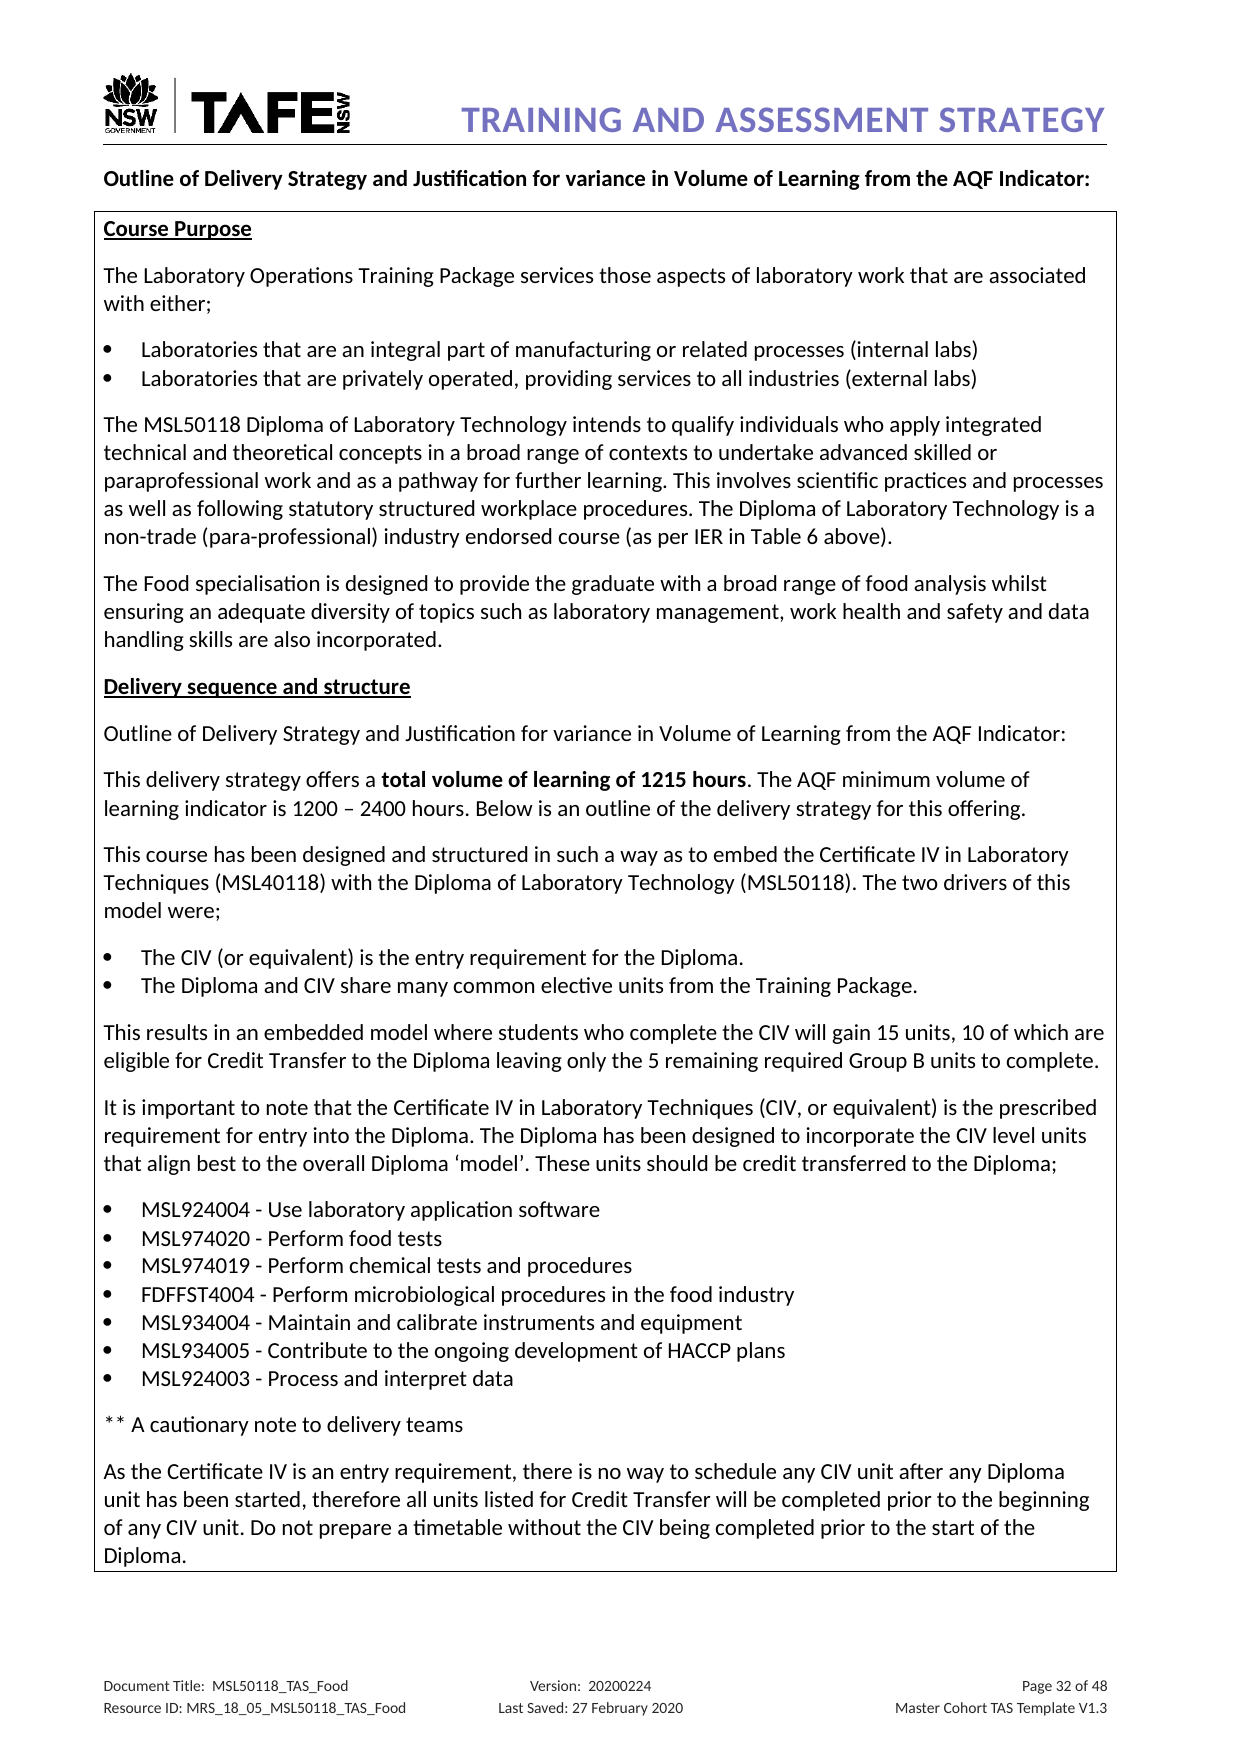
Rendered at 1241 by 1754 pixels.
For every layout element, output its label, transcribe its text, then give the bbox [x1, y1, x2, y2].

text It is important to note that the Certificate IV in Laboratory Techniques (CIV, or equivalent) is the prescribed requirement for entry into the Diploma. The Diploma has been designed to incorporate the CIV level units that align best to the overall Diploma ‘model’. These units should be credit transferred to the Diploma; [95, 1090, 1116, 1177]
list Laboratories that are privately operated, providing services to all industries (external labs) [103, 364, 1107, 392]
list MSL974020 - Perform food tests [103, 1224, 1107, 1252]
text Outline of Delivery Strategy and Justification for variance in Volume of Learning from the AQF Indicator: [95, 716, 1116, 747]
text The Food specialisation is designed to provide the graduate with a broad range of food analysis whilst ensuring an adequate diversity of topics such as laboratory management, work health and safety and data handling skills are also incorporated. [95, 566, 1116, 653]
text Delivery sequence and structure [95, 669, 1116, 700]
text As the Certificate IV is an entry requirement, there is no way to schedule any CIV unit after any Diploma unit has been started, therefore all units listed for Credit Transfer will be completed prior to the beginning of any CIV unit. Do not prepare a timetable without the CIV being completed prior to the start of the Diploma. [95, 1454, 1116, 1571]
list The Diploma and CIV share many common elective units from the Training Package. [103, 971, 1107, 999]
list MSL924004 - Use laboratory application software [95, 1192, 1116, 1224]
list MSL924003 - Process and interpret data [103, 1364, 1107, 1392]
text Outline of Delivery Strategy and Justification for variance in Volume of Learning from the AQF Indicator: [103, 164, 1107, 192]
list MSL934004 - Maintain and calibrate instruments and equipment [103, 1308, 1107, 1336]
text The MSL50118 Diploma of Laboratory Technology intends to qualify individuals who apply integrated technical and theoretical concepts in a broad range of contexts to undertake advanced skilled or paraprofessional work and as a pathway for further learning. This involves scientific practices and processes as well as following statutory structured workplace procedures. The Diploma of Laboratory Technology is a non-trade (para-professional) industry endorsed course (as per IER in Table 6 above). [95, 407, 1116, 551]
text ** A cautionary note to delivery teams [95, 1407, 1116, 1438]
list The CIV (or equivalent) is the entry requirement for the Diploma. [95, 940, 1116, 971]
list MSL974019 - Perform chemical tests and procedures [103, 1252, 1107, 1280]
text This delivery strategy offers a total volume of learning of 1215 hours. The AQF minimum volume of learning indicator is 1200 – 2400 hours. Below is an outline of the delivery strategy for this offering. [95, 762, 1116, 822]
text This results in an embedded model where students who complete the CIV will gain 15 units, 10 of which are eligible for Credit Transfer to the Diploma leaving only the 5 remaining required Group B units to complete. [95, 1015, 1116, 1074]
text This course has been designed and structured in such a way as to embed the Certificate IV in Laboratory Techniques (MSL40118) with the Diploma of Laboratory Technology (MSL50118). The two drivers of this model were; [95, 837, 1116, 924]
list FDFFST4004 - Perform microbiological procedures in the food industry [103, 1280, 1107, 1308]
text The Laboratory Operations Training Package services those aspects of laboratory work that are associated with either; [95, 258, 1116, 317]
text Course Purpose [95, 212, 1116, 242]
picture [103, 73, 350, 133]
list Laboratories that are an integral part of manufacturing or related processes (internal labs) [95, 332, 1116, 364]
list MSL934005 - Contribute to the ongoing development of HACCP plans [103, 1336, 1107, 1364]
